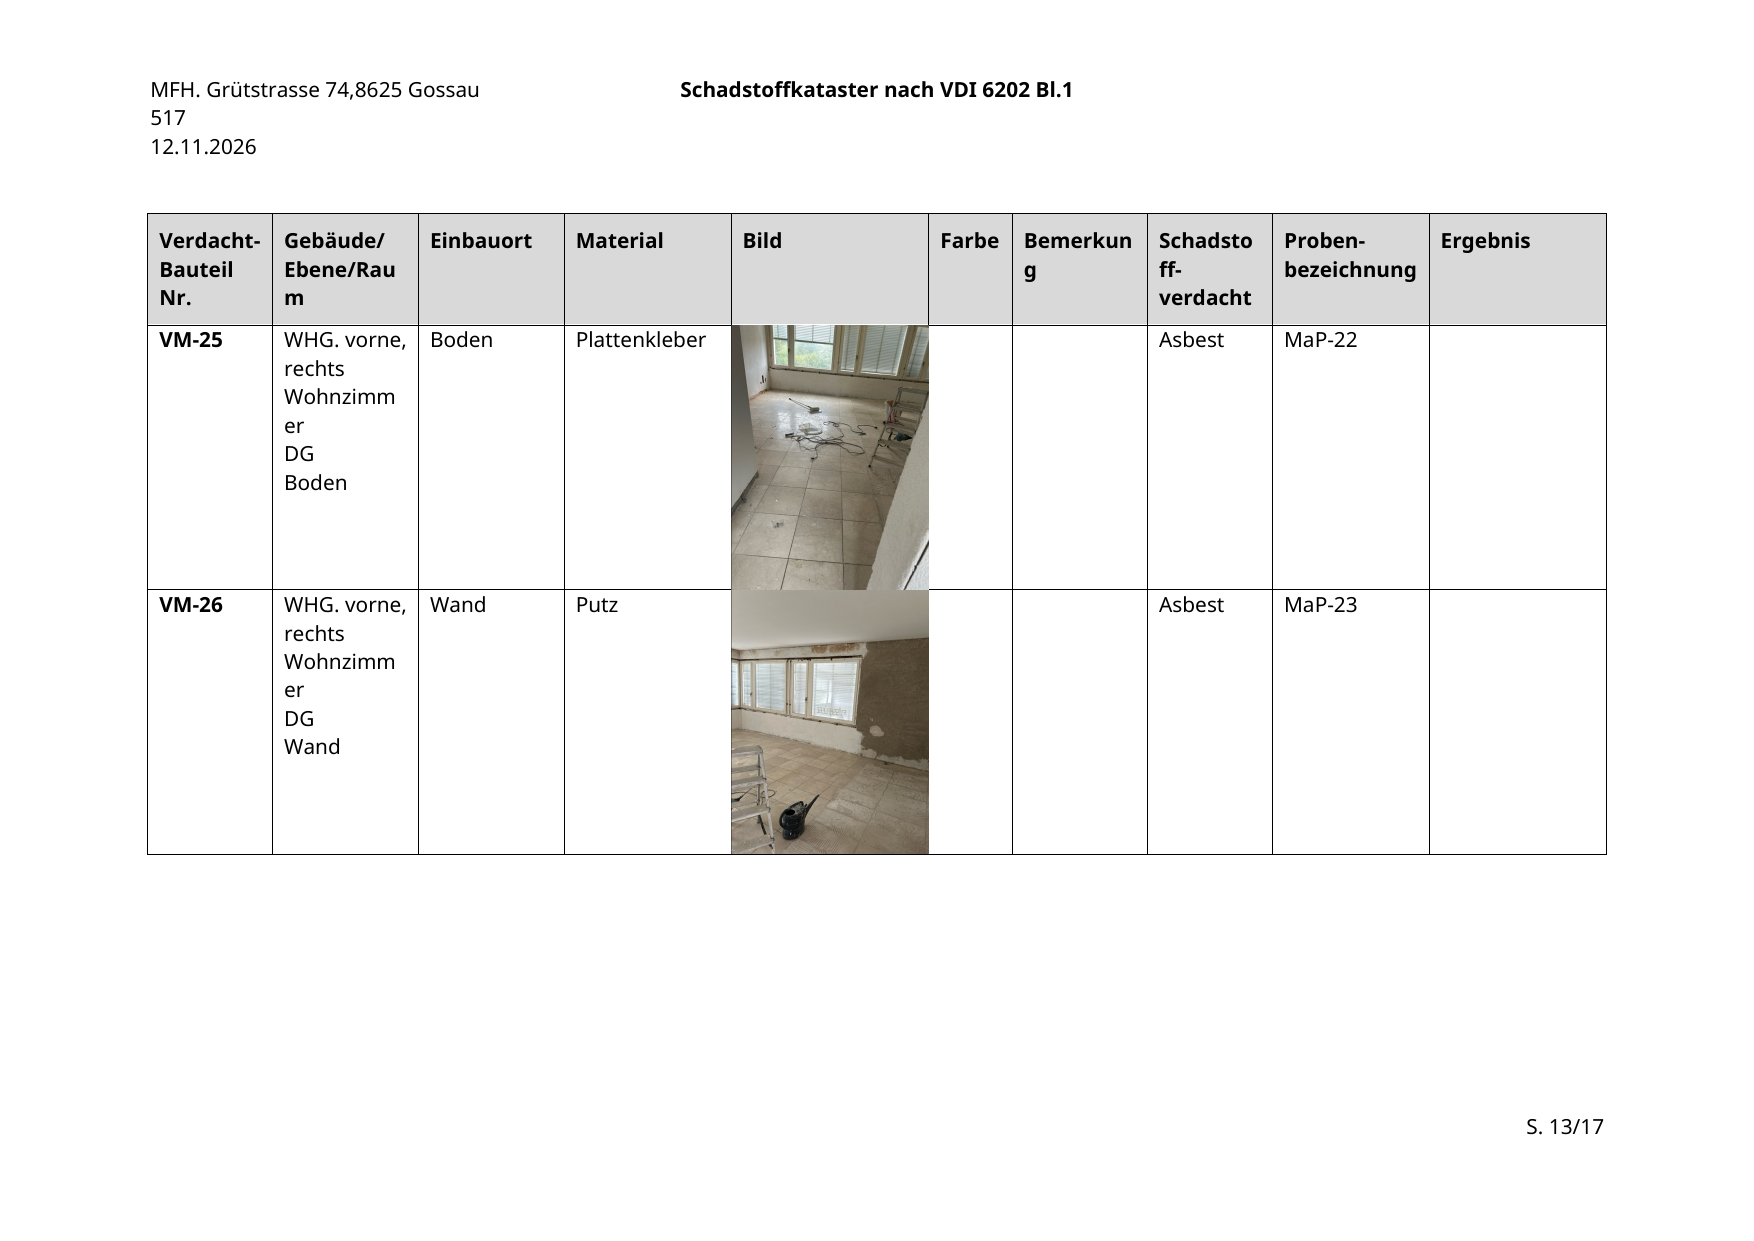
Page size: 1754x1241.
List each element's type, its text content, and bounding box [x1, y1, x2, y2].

table_cell VM-26 [148, 590, 272, 854]
table_header Verdacht-Bauteil Nr. [148, 214, 272, 324]
table_cell [929, 590, 1012, 854]
table_cell VM-25 [148, 326, 272, 589]
table_header Farbe [929, 214, 1012, 324]
table_cell Plattenkleber [565, 326, 731, 589]
table_cell MaP-22 [1273, 326, 1429, 589]
table_header Einbauort [419, 214, 564, 324]
table_header Ergebnis [1430, 214, 1606, 324]
table_cell Wand [419, 590, 564, 854]
table_cell [1013, 326, 1147, 589]
table_header Bemerkung [1013, 214, 1147, 324]
picture [731, 325, 929, 854]
table_cell [1430, 326, 1606, 589]
table_cell Asbest [1148, 326, 1272, 589]
table_cell [929, 326, 1012, 589]
table_header Gebäude/ Ebene/Raum [273, 214, 418, 324]
table_header Material [565, 214, 731, 324]
table_header Schadstoff-verdacht [1148, 214, 1272, 324]
table_cell [1013, 590, 1147, 854]
table_cell MaP-23 [1273, 590, 1429, 854]
table_cell WHG. vorne, rechts Wohnzimmer DG Wand [273, 590, 418, 854]
table_cell Boden [419, 326, 564, 589]
table_cell Asbest [1148, 590, 1272, 854]
table_header Proben-bezeichnung [1273, 214, 1429, 324]
table_header Bild [732, 214, 928, 324]
table_cell [1430, 590, 1606, 854]
table_cell Putz [565, 590, 731, 854]
table_cell WHG. vorne, rechts Wohnzimmer DG Boden [273, 326, 418, 589]
